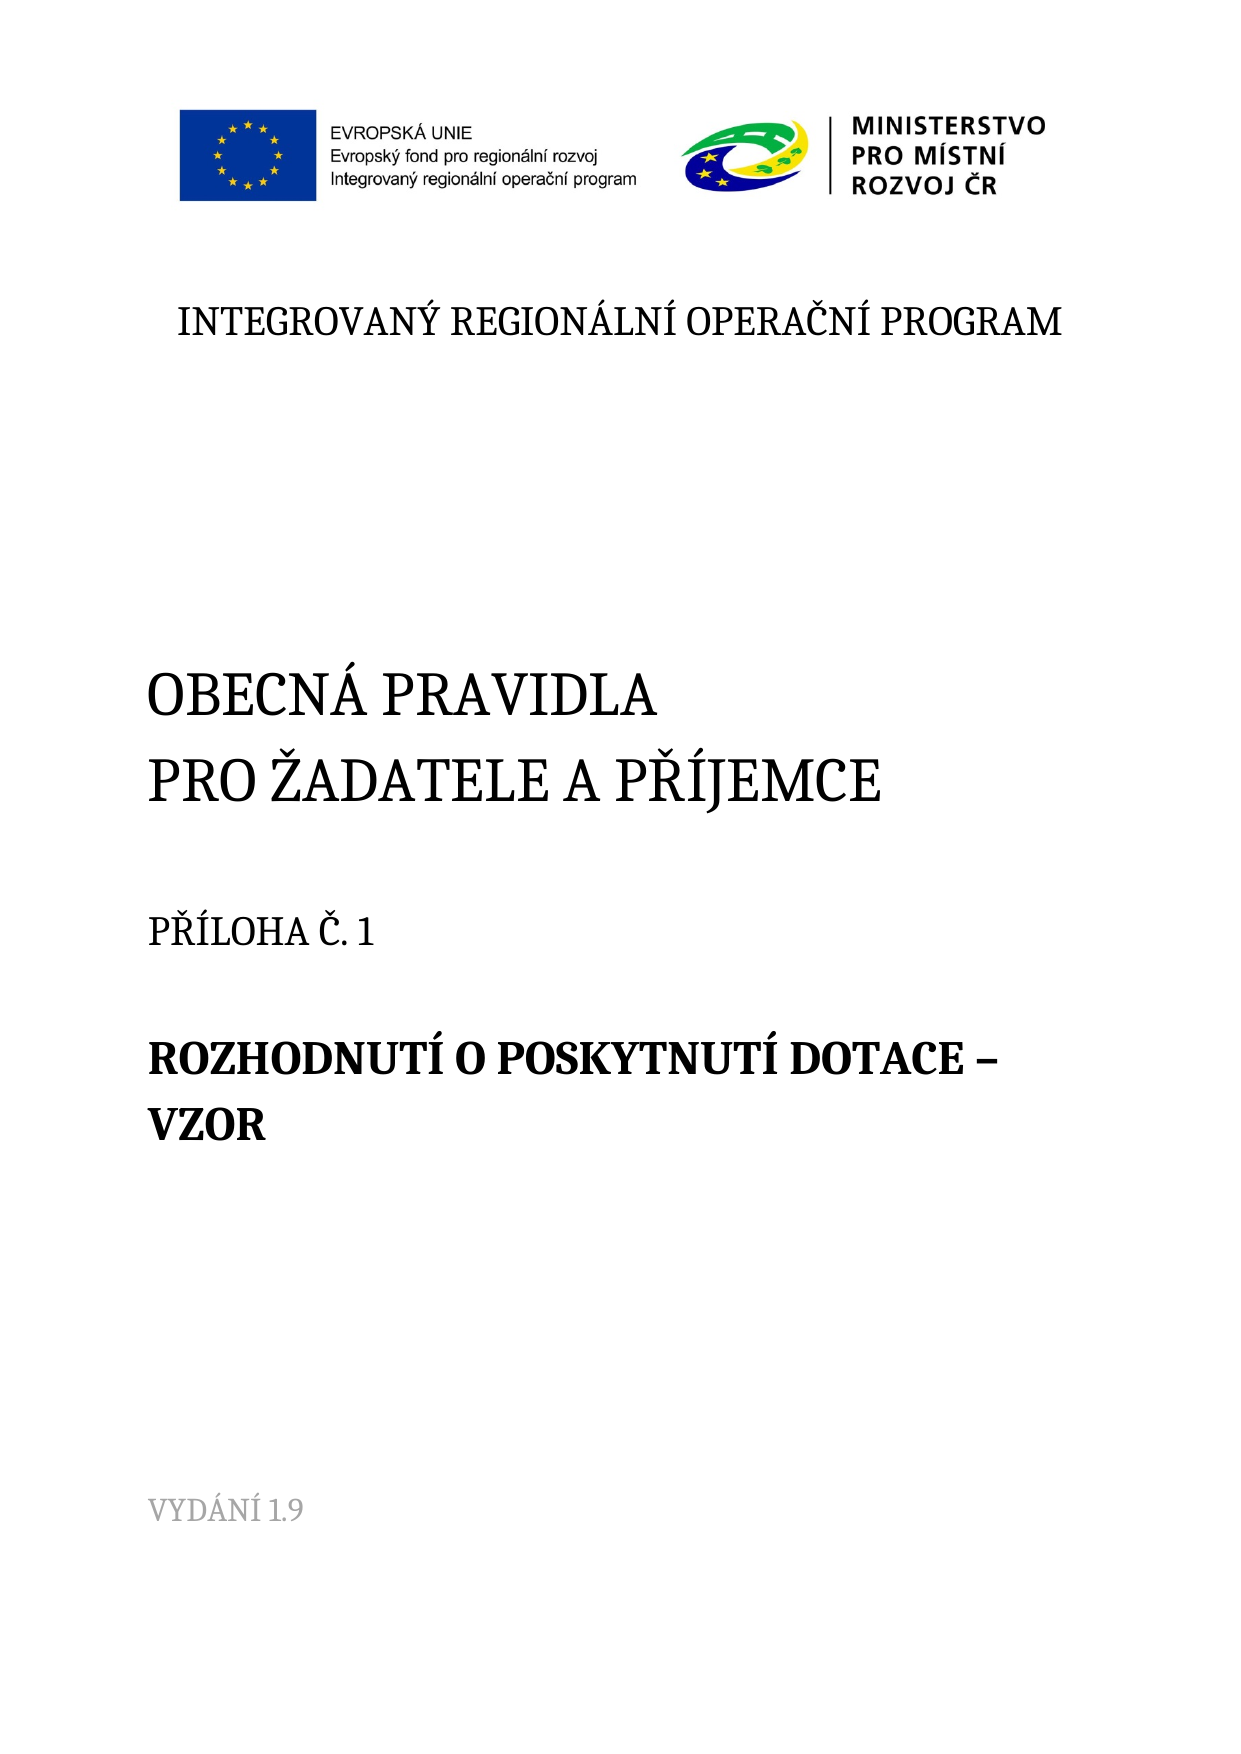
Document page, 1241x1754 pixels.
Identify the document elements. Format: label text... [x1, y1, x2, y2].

text INTEGROVANÝ REGIONÁLNÍ OPERAČNÍ PROGRAM [148, 298, 1093, 346]
text Obecná PRAVIDLA [148, 659, 1093, 731]
text ROZHODNUTÍ O POSKYTNUTÍ DOTACE – VZOR [148, 1031, 1093, 1152]
text PRO ŽADATELE A PŘÍJEMCE [148, 745, 1093, 817]
text PŘÍLOHA Č. 1 [148, 908, 1093, 956]
text VYDÁNÍ 1.9 [148, 1492, 1093, 1530]
picture [149, 78, 1075, 231]
